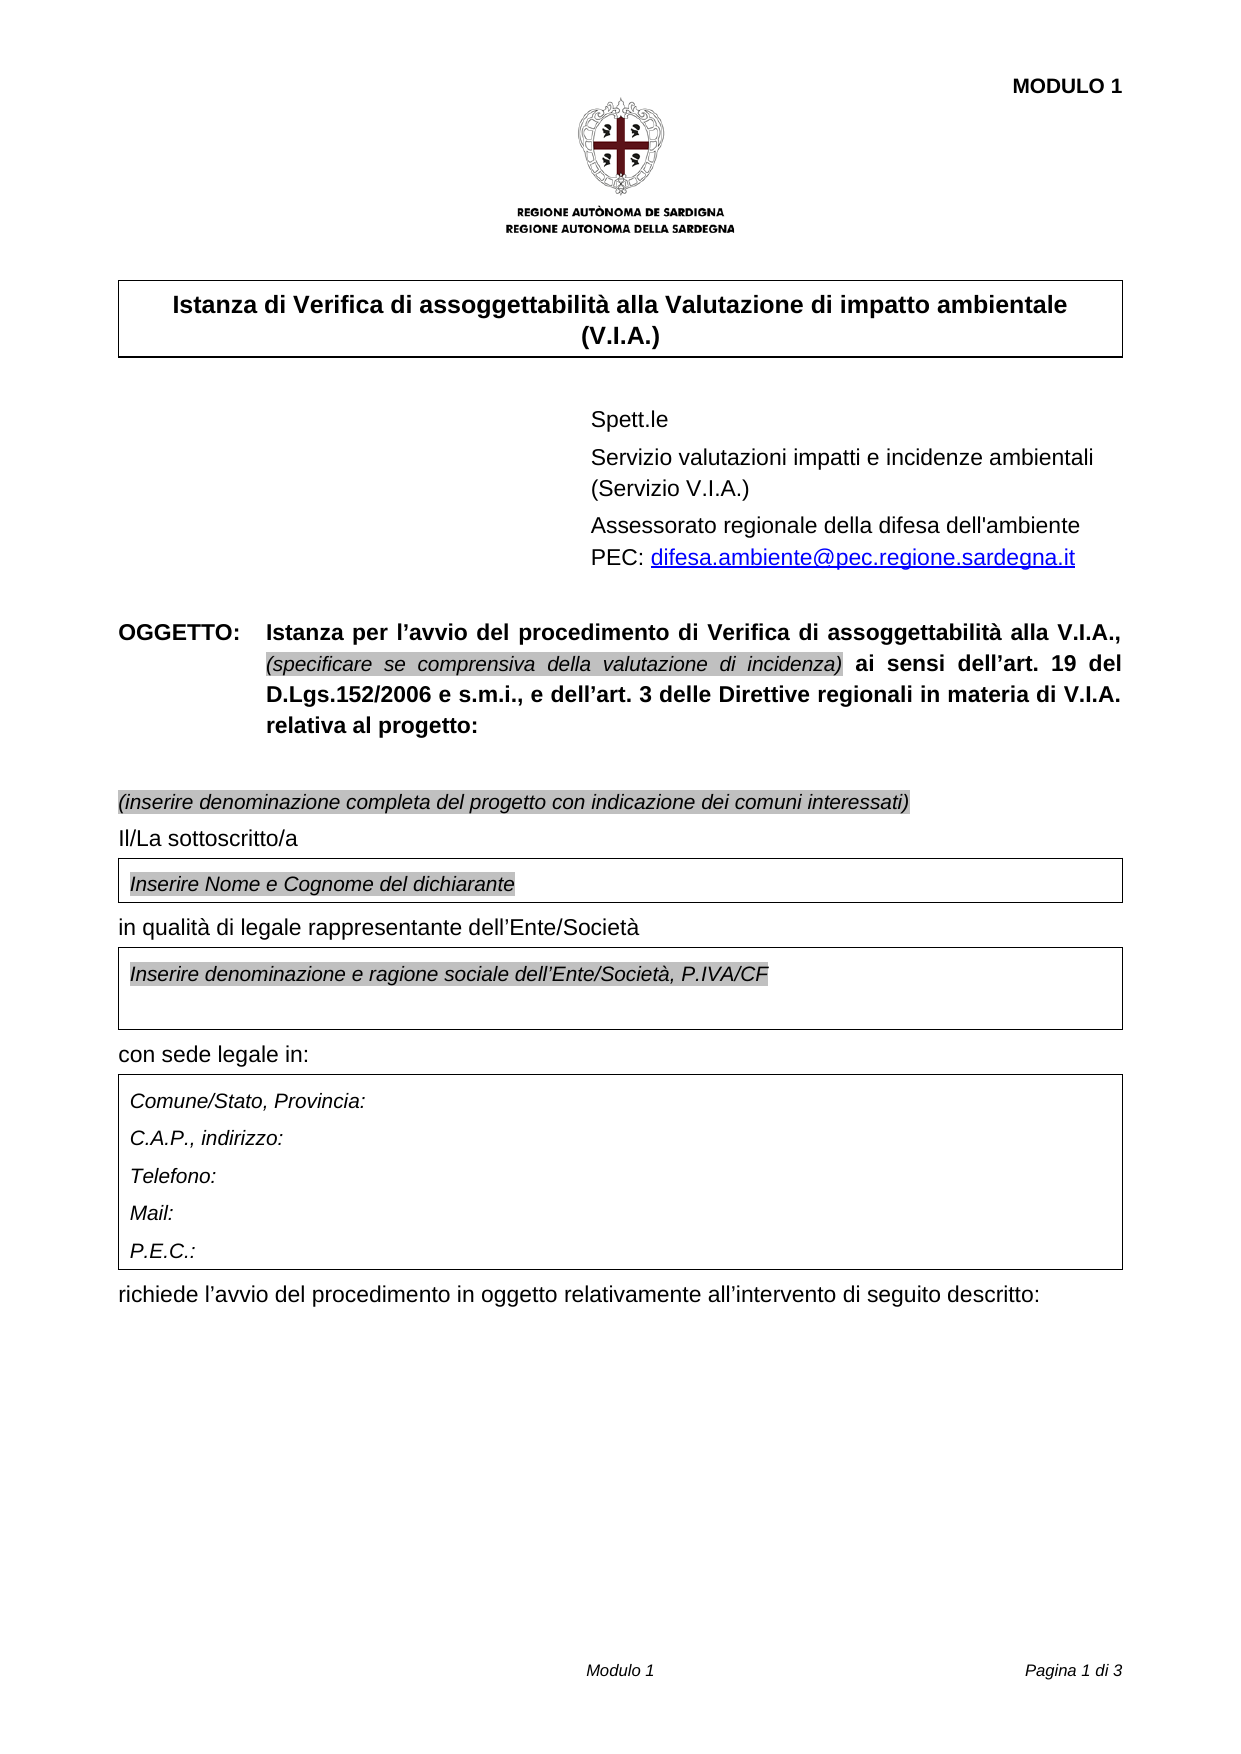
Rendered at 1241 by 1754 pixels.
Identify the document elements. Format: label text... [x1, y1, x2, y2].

text OGGETTO: Istanza per l’avvio del procedimento di Verifica di assoggettabilità alla V.I.A., (specificare se comprensiva della valutazione di incidenza) ai sensi dell’art. 19 del D.Lgs.152/2006 e s.m.i., e dell’art. 3 delle Direttive regionali in materia di V.I.A. relativa al progetto: [118, 614, 1122, 739]
text richiede l’avvio del procedimento in oggetto relativamente all’intervento di seguito descritto: [118, 1276, 1122, 1307]
text in qualità di legale rappresentante dell’Ente/Società [118, 909, 1122, 941]
text Servizio valutazioni impatti e incidenze ambientali (Servizio V.I.A.) [591, 439, 1122, 501]
table_header Inserire Nome e Cognome del dichiarante [119, 859, 1122, 902]
text Assessorato regionale della difesa dell'ambiente PEC: difesa.ambiente@pec.regione.sardegna.it [591, 507, 1122, 570]
table_header Inserire denominazione e ragione sociale dell’Ente/Società, P.IVA/CF [119, 948, 1122, 1029]
table_header Istanza di Verifica di assoggettabilità alla Valutazione di impatto ambientale (V.I.A.) [119, 281, 1122, 356]
text Il/La sottoscritto/a [118, 820, 1122, 851]
picture [506, 97, 735, 233]
text Spett.le [591, 401, 1122, 432]
text con sede legale in: [118, 1037, 1122, 1068]
text (inserire denominazione completa del progetto con indicazione dei comuni interessati) [118, 782, 1122, 814]
table_header Comune/Stato, Provincia: C.A.P., indirizzo: Telefono: Mail: P.E.C.: [119, 1075, 1122, 1269]
